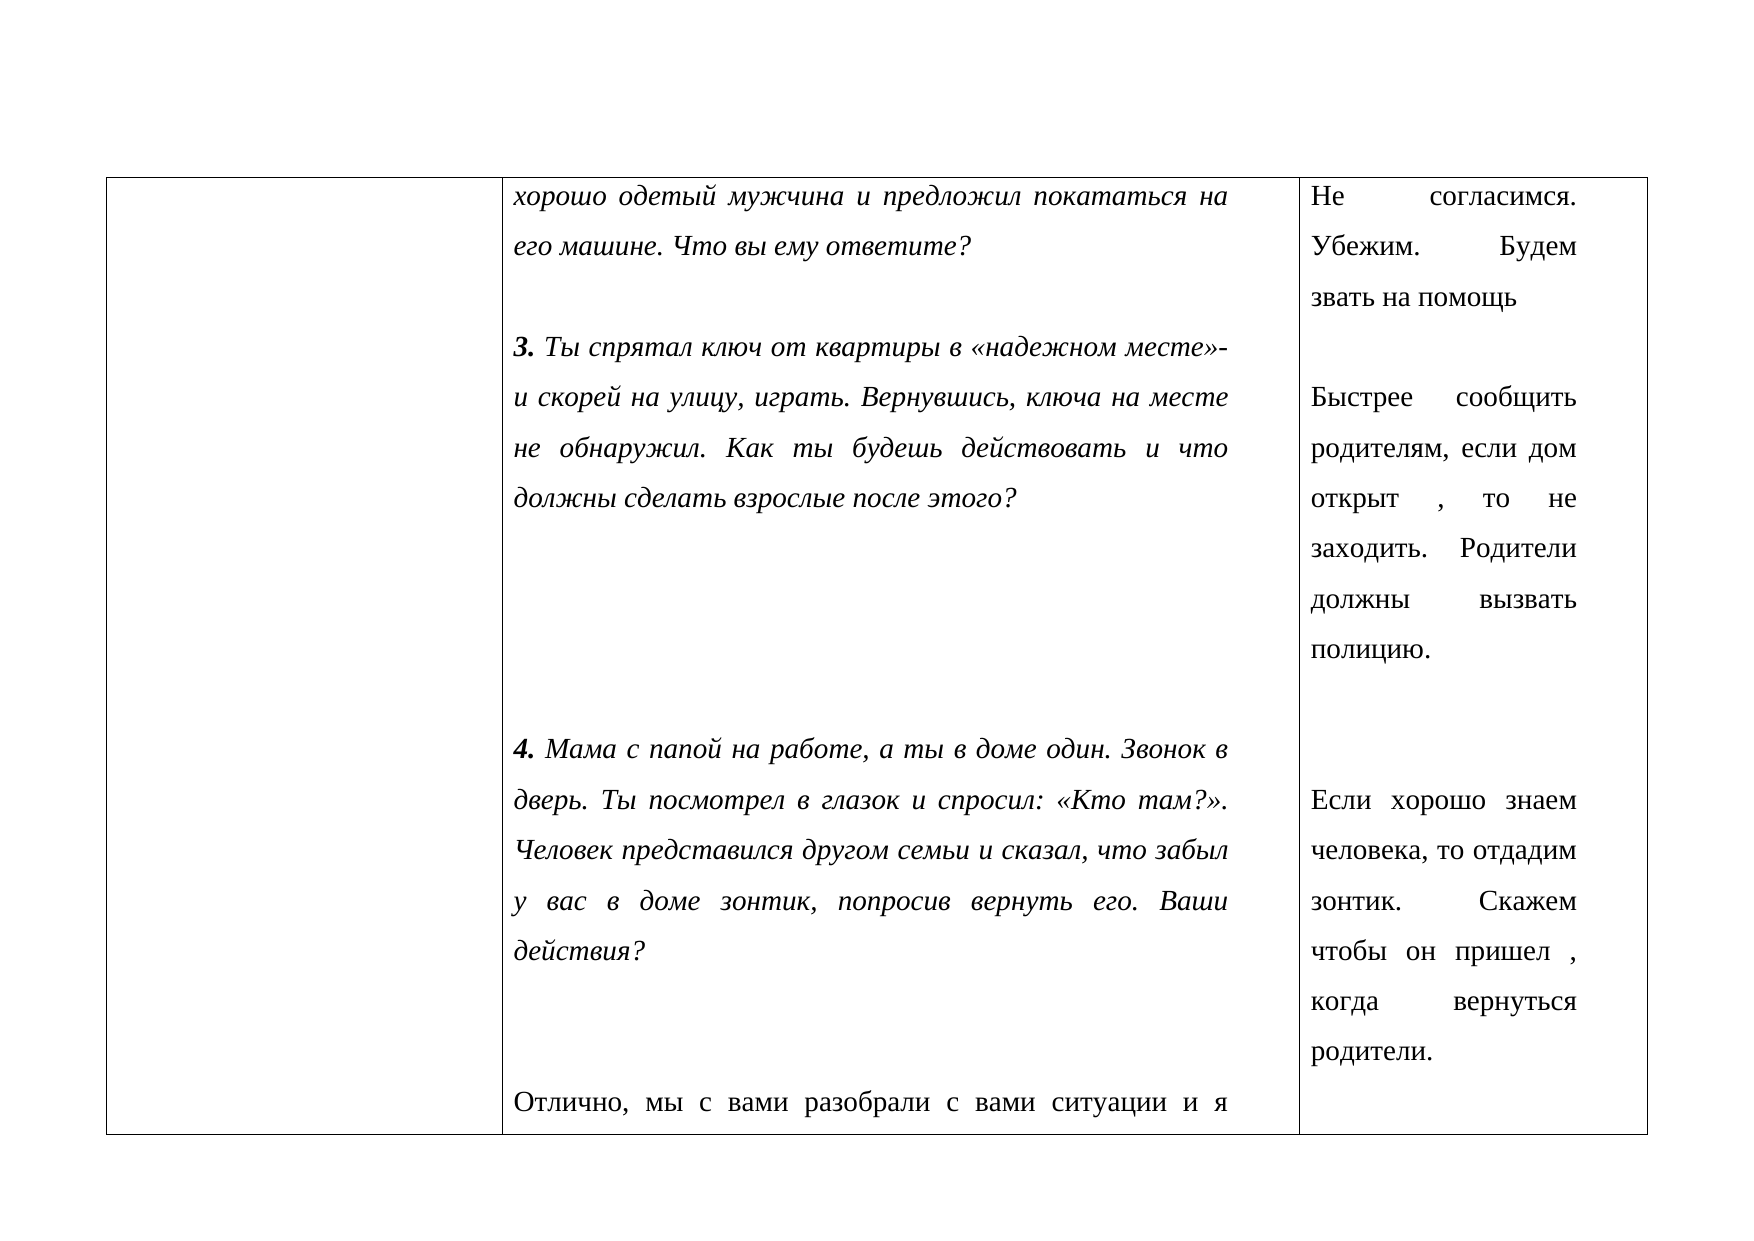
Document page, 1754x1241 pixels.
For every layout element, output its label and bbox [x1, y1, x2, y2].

table_cell [503, 178, 1299, 1134]
table_cell [1300, 178, 1647, 1134]
table_cell [107, 178, 502, 1134]
